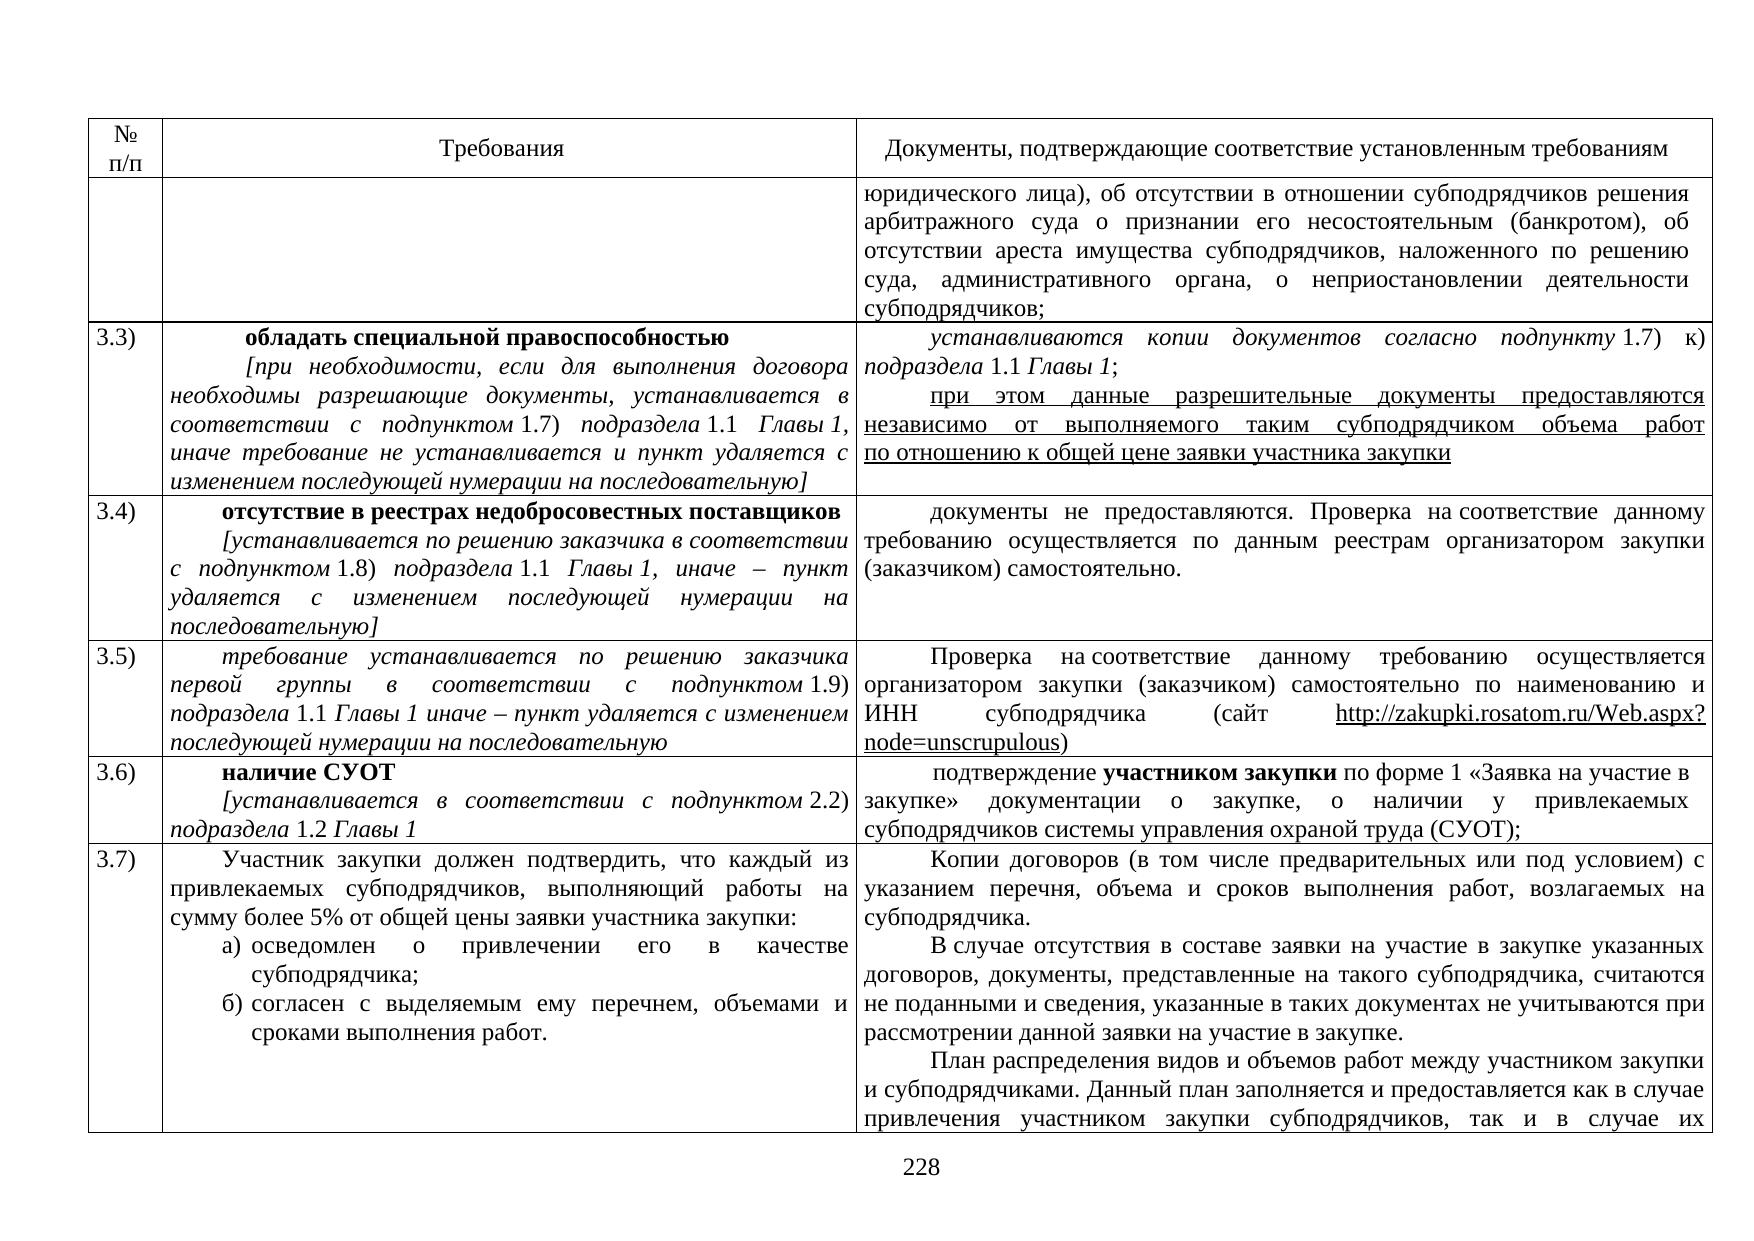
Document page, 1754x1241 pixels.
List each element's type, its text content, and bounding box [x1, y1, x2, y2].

table_cell требование устанавливается по решению заказчика первой группы в соответствии с подпунктом 1.9) подраздела 1.1 Главы 1 иначе – пункт удаляется с изменением последующей нумерации на последовательную [163, 641, 856, 756]
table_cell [857, 844, 1712, 1132]
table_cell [857, 178, 1712, 321]
table_cell [89, 641, 162, 756]
table_header Требования [163, 119, 856, 177]
table_cell [89, 496, 162, 640]
table_cell наличие СУОТ [устанавливается в соответствии с подпунктом 2.2) подраздела 1.2 Главы 1 [163, 757, 856, 843]
table_cell обладать специальной правоспособностью [при необходимости, если для выполнения договора необходимы разрешающие документы, устанавливается в соответствии с подпунктом 1.7) подраздела 1.1 Главы 1, иначе требование не устанавливается и пункт удаляется с изменением последующей нумерации на последовательную] [163, 323, 856, 495]
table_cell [163, 178, 856, 321]
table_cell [163, 844, 856, 1132]
table_cell отсутствие в реестрах недобросовестных поставщиков [устанавливается по решению заказчика в соответствии с подпунктом 1.8) подраздела 1.1 Главы 1, иначе – пункт удаляется с изменением последующей нумерации на последовательную] [163, 496, 856, 640]
table_header Документы, подтверждающие соответствие установленным требованиям [857, 119, 1712, 177]
table_cell [89, 757, 162, 843]
table_cell подтверждение участником закупки по форме 1 «Заявка на участие в закупке» документации о закупке, о наличии у привлекаемых субподрядчиков системы управления охраной труда (СУОТ); [857, 757, 1712, 843]
table_cell [89, 178, 162, 321]
table_cell документы не предоставляются. Проверка на соответствие данному требованию осуществляется по данным реестрам организатором закупки (заказчиком) самостоятельно. [857, 496, 1712, 640]
table_header № п/п [89, 119, 162, 177]
table_cell Проверка на соответствие данному требованию осуществляется организатором закупки (заказчиком) самостоятельно по наименованию и ИНН субподрядчика (сайт http://zakupki.rosatom.ru/Web.aspx?node=unscrupulous) [857, 641, 1712, 756]
table_cell [89, 844, 162, 1132]
table_cell устанавливаются копии документов согласно подпункту 1.7) к) подраздела 1.1 Главы 1; при этом данные разрешительные документы предоставляются независимо от выполняемого таким субподрядчиком объема работ по отношению к общей цене заявки участника закупки [857, 323, 1712, 495]
table_cell [89, 323, 162, 495]
